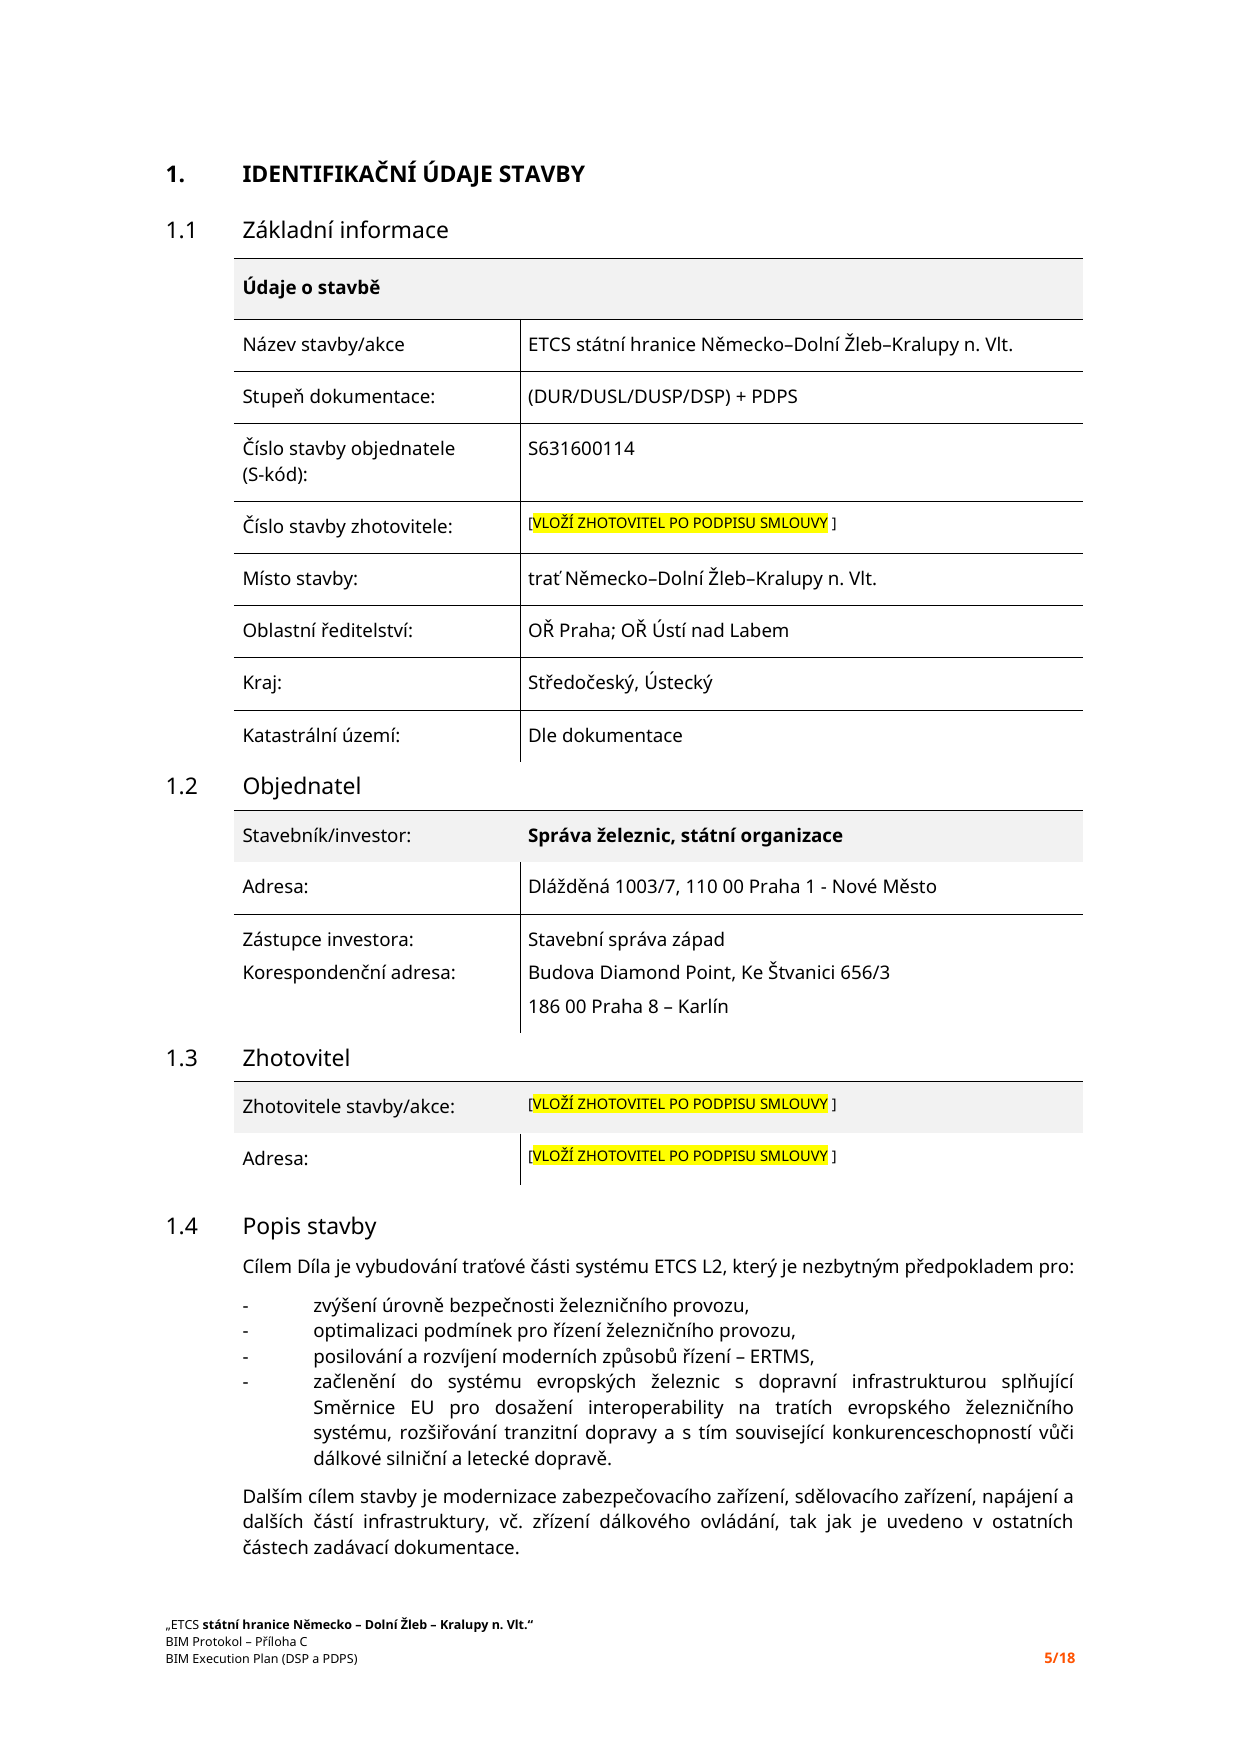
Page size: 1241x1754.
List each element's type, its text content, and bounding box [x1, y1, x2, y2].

table_cell Stupeň dokumentace: [234, 372, 520, 423]
table_cell Zástupce investora: Korespondenční adresa: [234, 915, 520, 1033]
table_cell Stavební správa západ Budova Diamond Point, Ke Štvanici 656/3 186 00 Praha 8 – Karlín [521, 915, 1083, 1033]
table_cell Název stavby/akce [234, 320, 520, 371]
table_cell S631600114 [521, 424, 1083, 501]
table_header Správa železnic, státní organizace [520, 811, 1083, 862]
table_header Údaje o stavbě [234, 259, 1083, 319]
text - optimalizaci podmínek pro řízení železničního provozu, [242, 1317, 1075, 1343]
table_cell (DUR/DUSL/DUSP/DSP) + PDPS [521, 372, 1083, 423]
text Zhotovitel [165, 1042, 1075, 1073]
table_cell [VLOŽÍ ZHOTOVITEL PO PODPISU SMLOUVY ] [521, 502, 1083, 553]
table_header Stavebník/investor: [234, 811, 520, 862]
text - posilování a rozvíjení moderních způsobů řízení – ERTMS, [242, 1343, 1075, 1368]
text Popis stavby [165, 1210, 1075, 1241]
text Dalším cílem stavby je modernizace zabezpečovacího zařízení, sdělovacího zařízení, napájení a dalších částí infrastruktury, vč. zřízení dálkového ovládání, tak jak je uvedeno v ostatních částech zadávací dokumentace. [242, 1483, 1075, 1559]
table_cell Dle dokumentace [521, 711, 1083, 762]
text - zvýšení úrovně bezpečnosti železničního provozu, [242, 1292, 1075, 1317]
table_cell Kraj: [234, 658, 520, 709]
table_cell OŘ Praha; OŘ Ústí nad Labem [521, 606, 1083, 657]
table_cell Dlážděná 1003/7, 110 00 Praha 1 - Nové Město [521, 862, 1083, 913]
table_header [VLOŽÍ ZHOTOVITEL PO PODPISU SMLOUVY ] [520, 1082, 1083, 1133]
table_cell Místo stavby: [234, 554, 520, 605]
table_cell [VLOŽÍ ZHOTOVITEL PO PODPISU SMLOUVY ] [521, 1134, 1083, 1185]
table_cell Adresa: [234, 862, 520, 913]
table_cell Oblastní ředitelství: [234, 606, 520, 657]
table_cell Číslo stavby zhotovitele: [234, 502, 520, 553]
table_cell Číslo stavby objednatele (S-kód): [234, 424, 520, 501]
text Objednatel [165, 770, 1075, 801]
table_cell trať Německo–Dolní Žleb–Kralupy n. Vlt. [521, 554, 1083, 605]
table_cell ETCS státní hranice Německo–Dolní Žleb–Kralupy n. Vlt. [521, 320, 1083, 371]
table_cell Středočeský, Ústecký [521, 658, 1083, 709]
table_cell Adresa: [234, 1134, 520, 1185]
text Cílem Díla je vybudování traťové části systému ETCS L2, který je nezbytným předpokladem pro: [242, 1254, 1075, 1279]
table_cell Katastrální území: [234, 711, 520, 762]
text Identifikační údaje STAVBY [165, 158, 1075, 189]
table_header Zhotovitele stavby/akce: [234, 1082, 520, 1133]
text - začlenění do systému evropských železnic s dopravní infrastrukturou splňující Směrnice EU pro dosažení interoperability na tratích evropského železničního systému, rozšiřování tranzitní dopravy a s tím související konkurenceschopností vůči dálkové silniční a letecké dopravě. [242, 1368, 1075, 1471]
text Základní informace [165, 214, 1075, 246]
